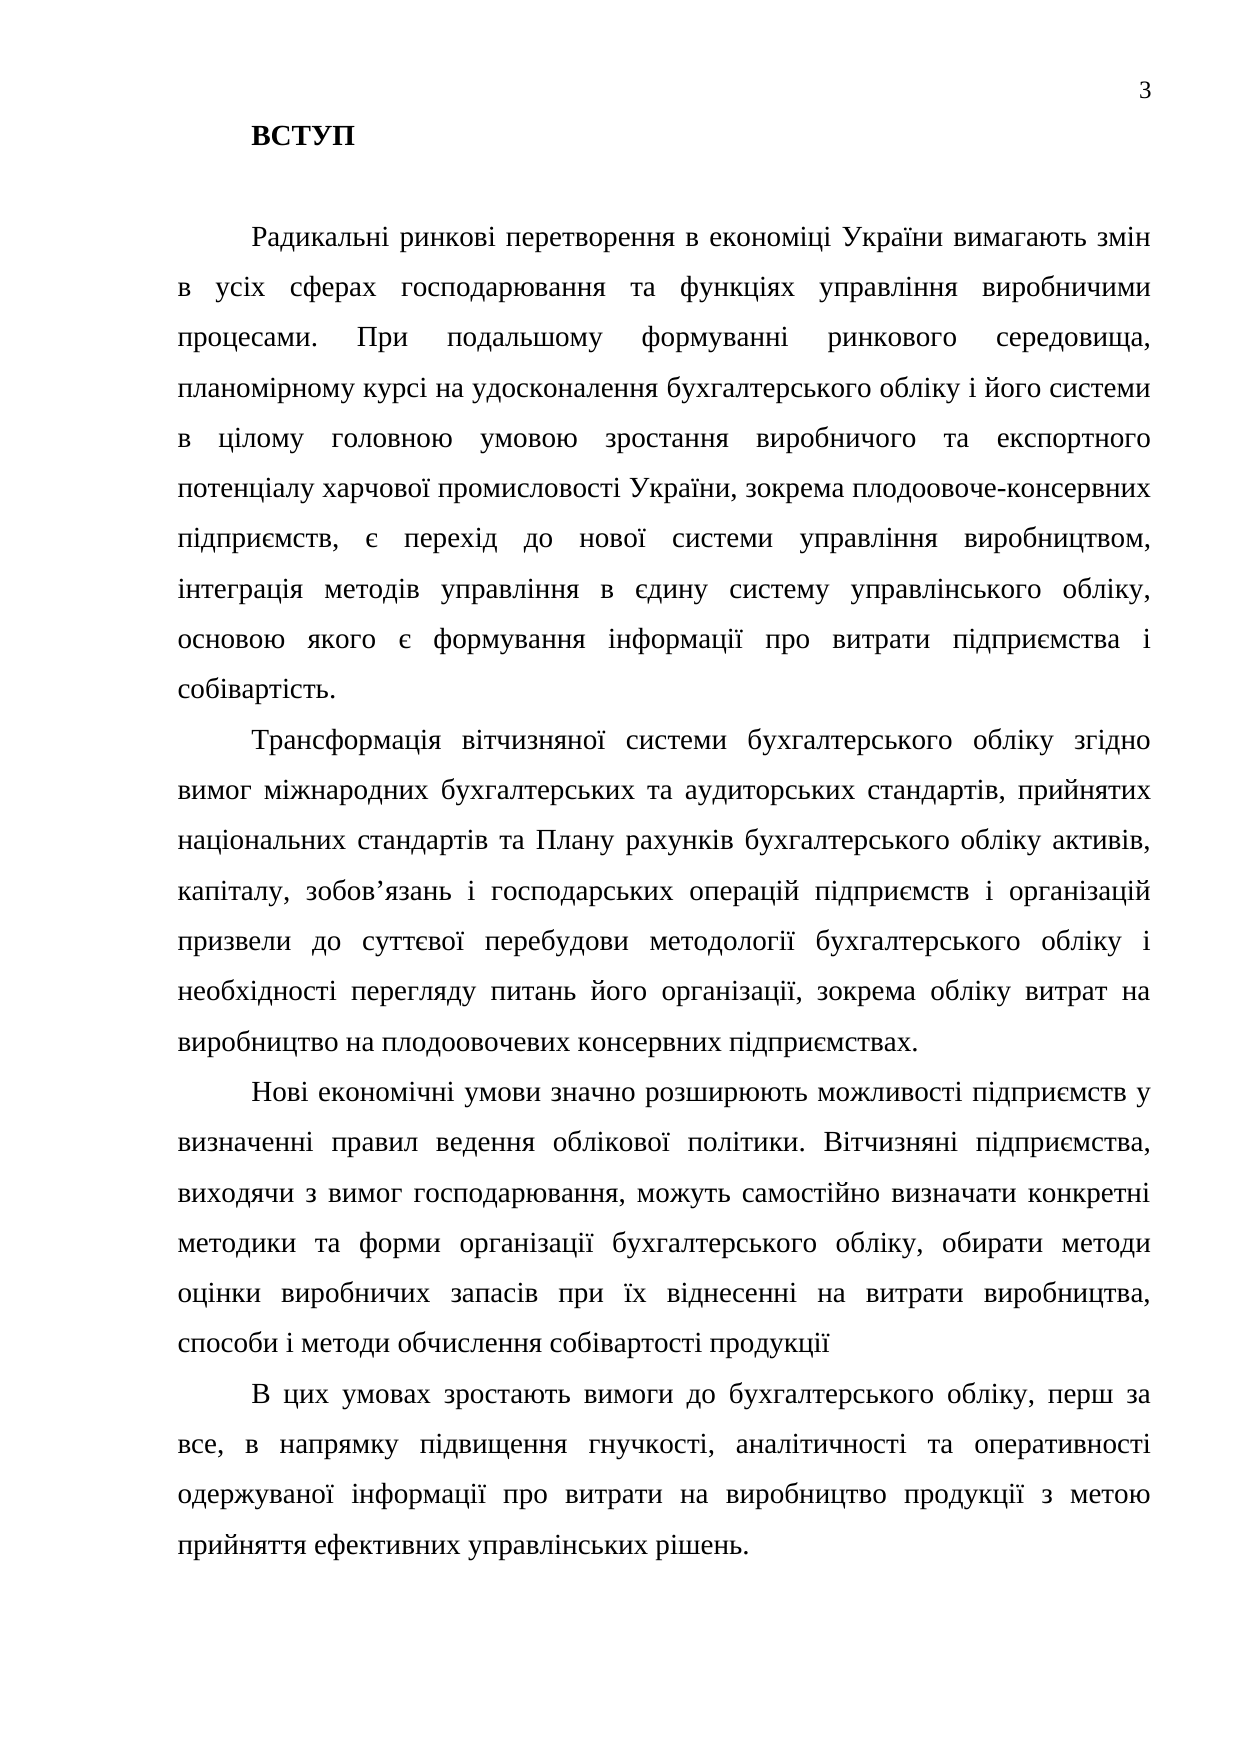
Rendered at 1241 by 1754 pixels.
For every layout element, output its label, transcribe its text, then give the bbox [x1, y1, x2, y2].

text В цих умовах зростають вимоги до бухгалтерського обліку, перш за все, в напрямку підвищення гнучкості, аналітичності та оперативності одержуваної інформації про витрати на виробництво продукції з метою прийняття ефективних управлінських рішень. [177, 1376, 1152, 1560]
text Нові економічні умови значно розширюють можливості підприємств у визначенні правил ведення облікової політики. Вітчизняні підприємства, виходячи з вимог господарювання, можуть самостійно визначати конкретні методики та форми організації бухгалтерського обліку, обирати методи оцінки виробничих запасів при їх віднесенні на витрати виробництва, способи і методи обчислення собівартості продукції [177, 1074, 1152, 1359]
text Трансформація вітчизняної системи бухгалтерського обліку згідно вимог міжнародних бухгалтерських та аудиторських стандартів, прийнятих національних стандартів та Плану рахунків бухгалтерського обліку активів, капіталу, зобов’язань і господарських операцій підприємств і організацій призвели до суттєвої перебудови методології бухгалтерського обліку і необхідності перегляду питань його організації, зокрема обліку витрат на виробництво на плодоовочевих консервних підприємствах. [177, 722, 1152, 1057]
text Радикальні ринкові перетворення в економіці України вимагають змін в усіх сферах господарювання та функціях управління виробничими процесами. При подальшому формуванні ринкового середовища, планомірному курсі на удосконалення бухгалтерського обліку і його системи в цілому головною умовою зростання виробничого та експортного потенціалу харчової промисловості України, зокрема плодоовоче-консервних підприємств, є перехід до нової системи управління виробництвом, інтеграція методів управління в єдину систему управлінського обліку, основою якого є формування інформації про витрати підприємства і собівартість. [177, 219, 1152, 705]
subtitle ВСТУП [177, 118, 1152, 152]
